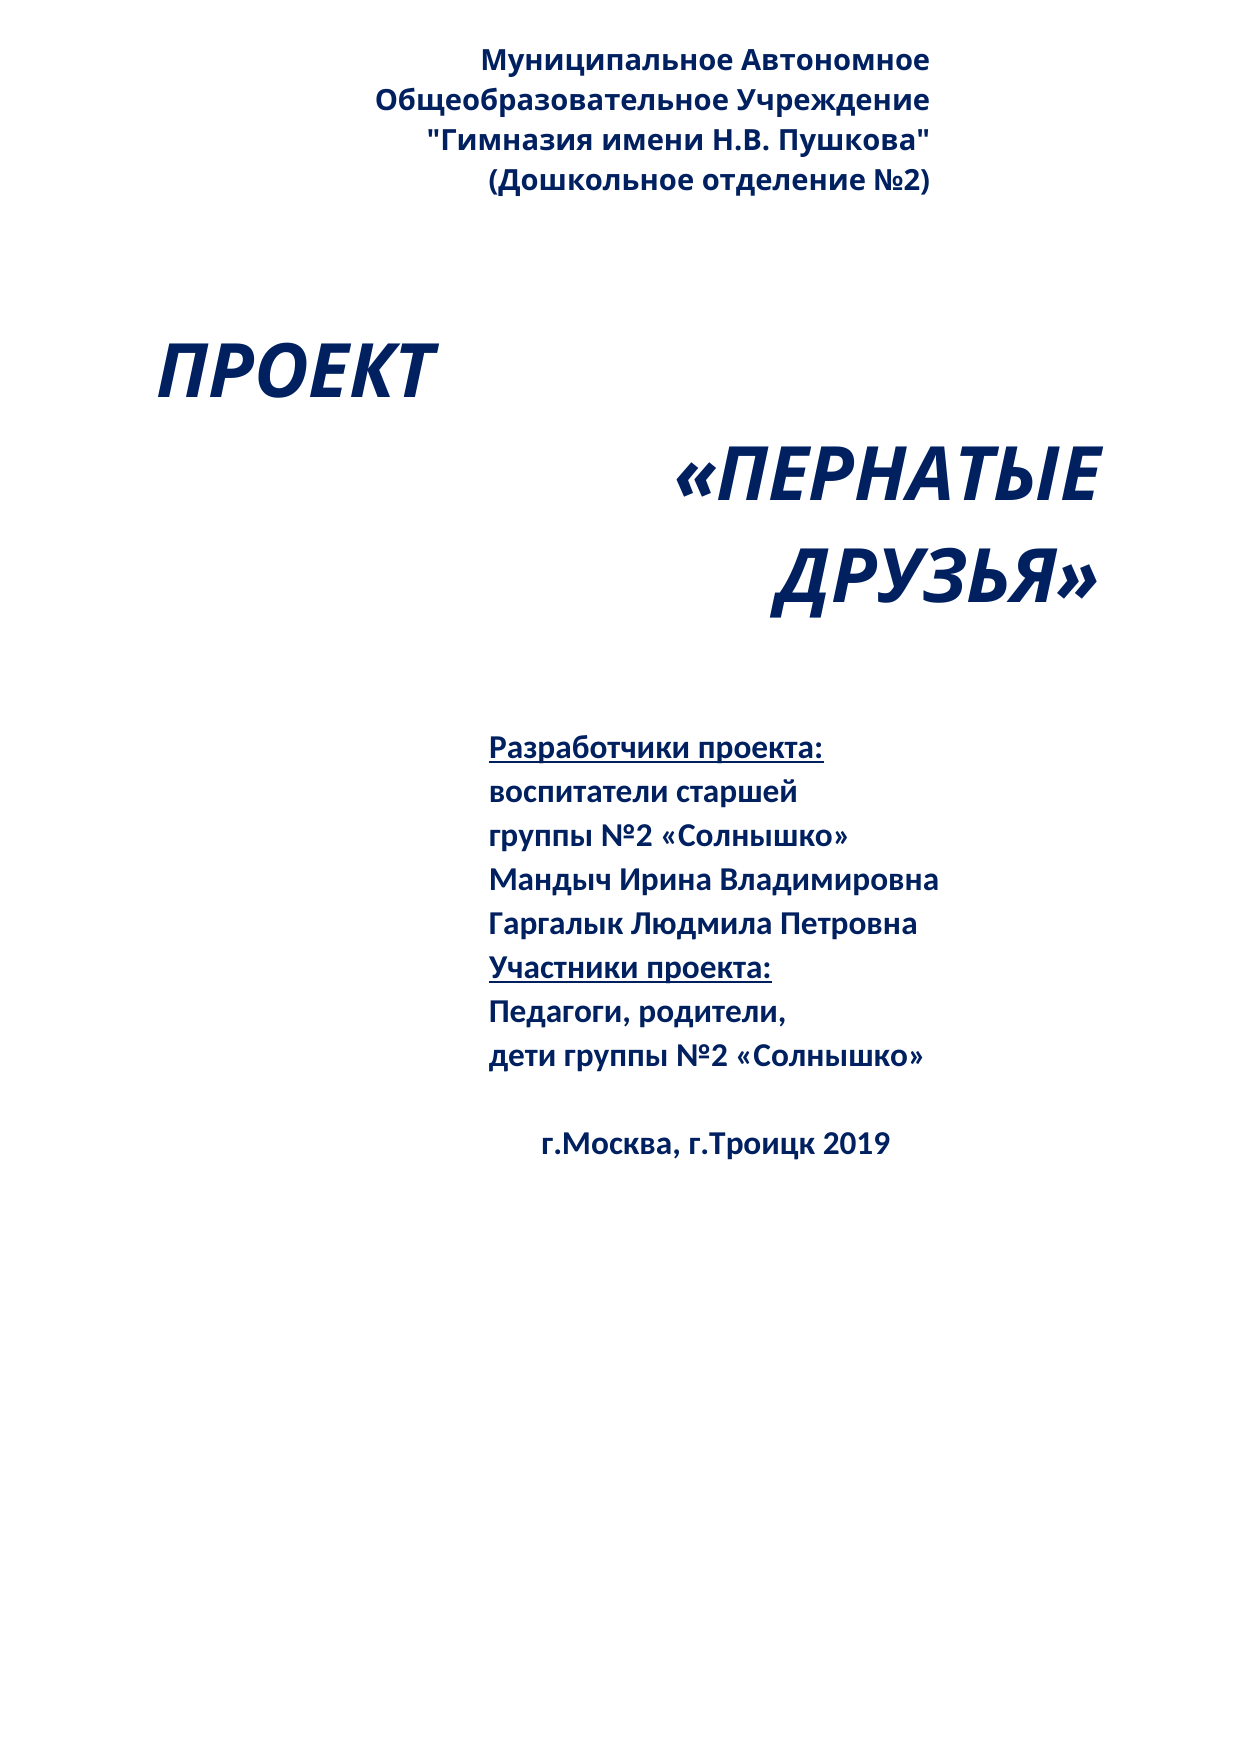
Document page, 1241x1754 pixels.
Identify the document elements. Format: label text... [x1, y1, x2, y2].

text «ПЕРНАТЫЕ ДРУЗЬЯ» [0, 420, 1107, 624]
text воспитатели старшей [0, 770, 1107, 811]
text (Дошкольное отделение №2) [0, 159, 930, 198]
text Муниципальное Автономное [0, 40, 930, 79]
text дети группы №2 «Солнышко» [0, 1034, 1107, 1075]
text г.Москва, г.Троицк 2019 [0, 1122, 1107, 1163]
text ПРОЕКТ [0, 317, 812, 420]
text "Гимназия имени Н.В. Пушкова" [0, 119, 930, 159]
text Мандыч Ирина Владимировна [0, 858, 1107, 899]
text группы №2 «Солнышко» [0, 814, 1107, 855]
text Разработчики проекта: [0, 726, 1107, 767]
text Общеобразовательное Учреждение [0, 79, 930, 119]
text Педагоги, родители, [0, 990, 1107, 1031]
text Участники проекта: [0, 946, 1107, 987]
text Гаргалык Людмила Петровна [0, 902, 1107, 943]
